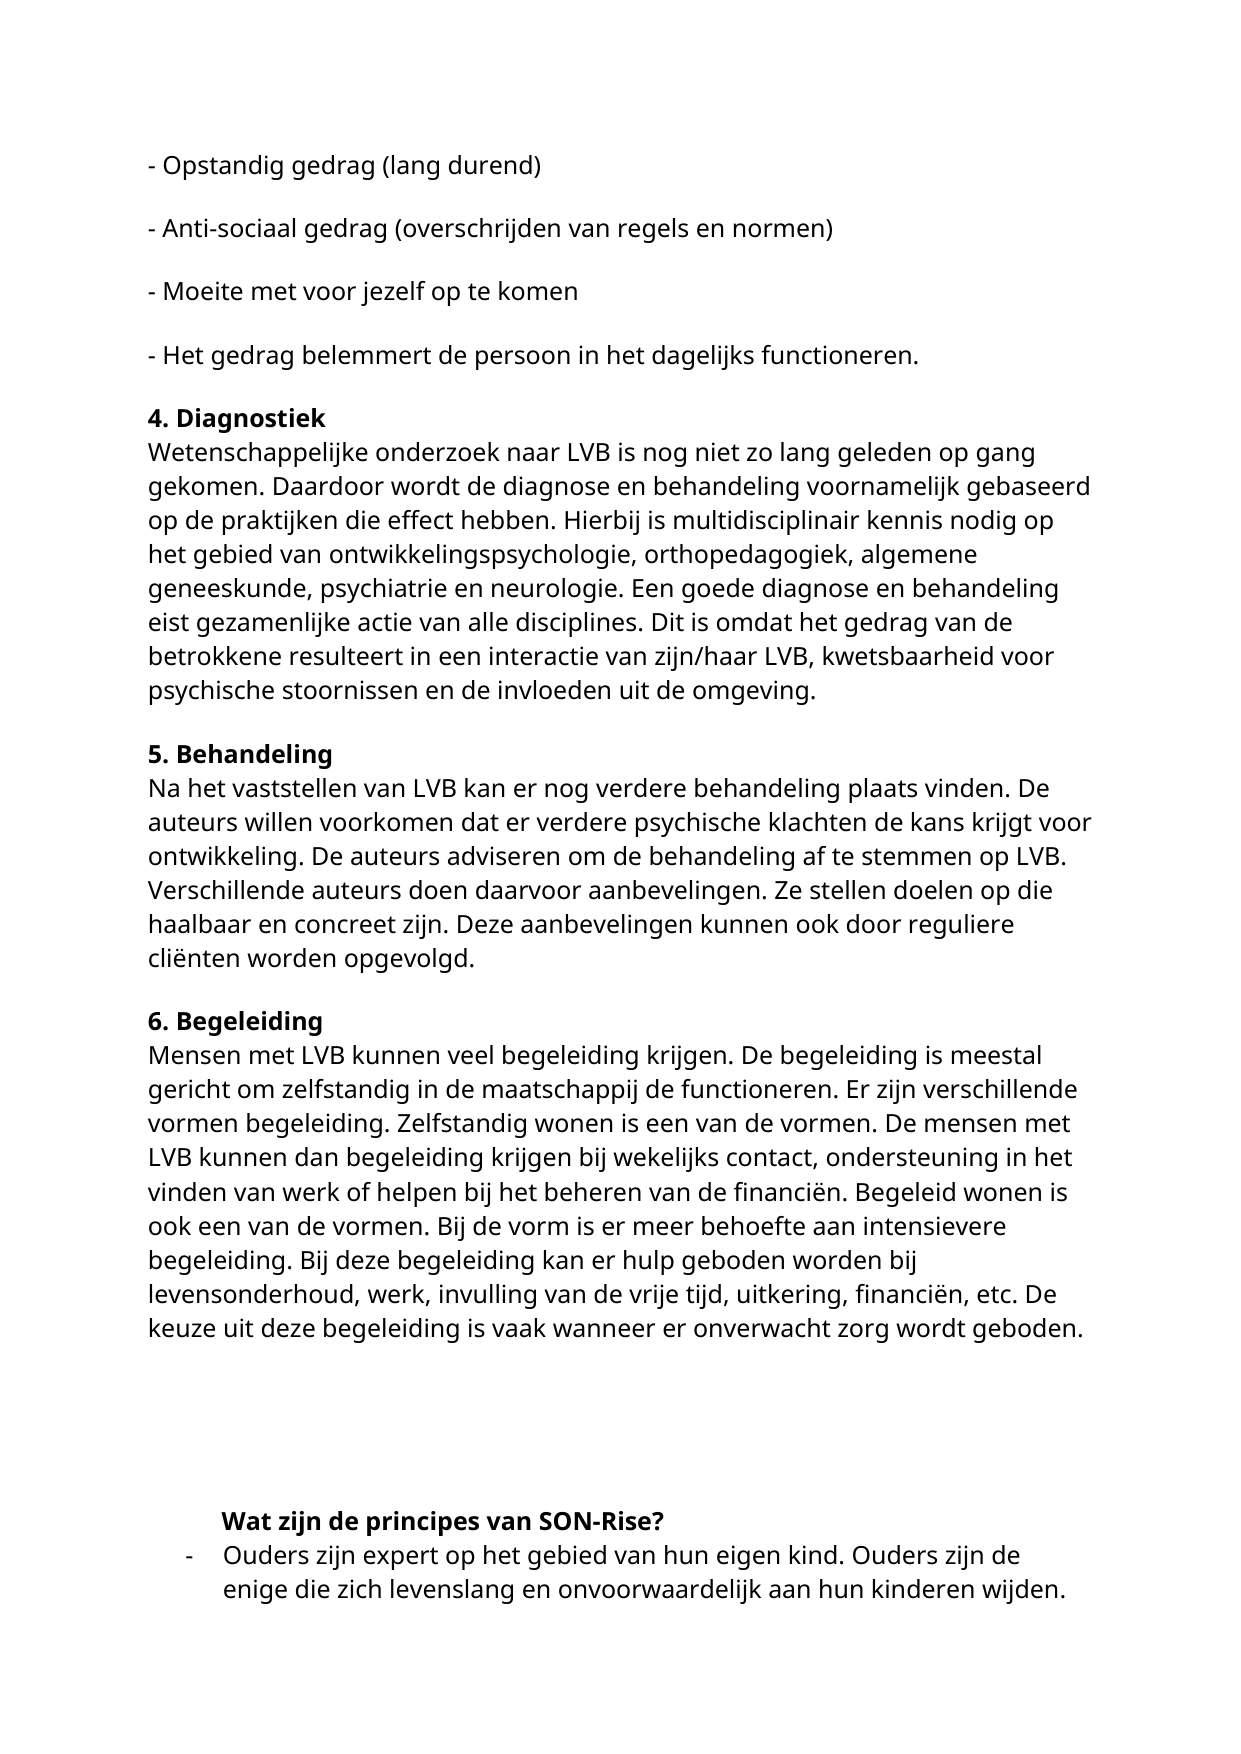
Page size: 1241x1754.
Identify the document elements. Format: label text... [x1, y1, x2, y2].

text 6. Begeleiding Mensen met LVB kunnen veel begeleiding krijgen. De begeleiding is meestal gericht om zelfstandig in de maatschappij de functioneren. Er zijn verschillende vormen begeleiding. Zelfstandig wonen is een van de vormen. De mensen met LVB kunnen dan begeleiding krijgen bij wekelijks contact, ondersteuning in het vinden van werk of helpen bij het beheren van de financiën. Begeleid wonen is ook een van de vormen. Bij de vorm is er meer behoefte aan intensievere begeleiding. Bij deze begeleiding kan er hulp geboden worden bij levensonderhoud, werk, invulling van de vrije tijd, uitkering, financiën, etc. De keuze uit deze begeleiding is vaak wanneer er onverwacht zorg wordt geboden. [148, 1004, 1093, 1344]
text - Opstandig gedrag (lang durend) [148, 148, 1093, 182]
text - Het gedrag belemmert de persoon in het dagelijks functioneren. [148, 337, 1093, 371]
text - Anti-sociaal gedrag (overschrijden van regels en normen) [148, 211, 1093, 245]
text - Moeite met voor jezelf op te komen [148, 274, 1093, 308]
text 4. Diagnostiek Wetenschappelijke onderzoek naar LVB is nog niet zo lang geleden op gang gekomen. Daardoor wordt de diagnose en behandeling voornamelijk gebaseerd op de praktijken die effect hebben. Hierbij is multidisciplinair kennis nodig op het gebied van ontwikkelingspsychologie, orthopedagogiek, algemene geneeskunde, psychiatrie en neurologie. Een goede diagnose en behandeling eist gezamenlijke actie van alle disciplines. Dit is omdat het gedrag van de betrokkene resulteert in een interactie van zijn/haar LVB, kwetsbaarheid voor psychische stoornissen en de invloeden uit de omgeving. [148, 401, 1093, 707]
text Wat zijn de principes van SON-Rise? [148, 1503, 1093, 1537]
text 5. Behandeling Na het vaststellen van LVB kan er nog verdere behandeling plaats vinden. De auteurs willen voorkomen dat er verdere psychische klachten de kans krijgt voor ontwikkeling. De auteurs adviseren om de behandeling af te stemmen op LVB. Verschillende auteurs doen daarvoor aanbevelingen. Ze stellen doelen op die haalbaar en concreet zijn. Deze aanbevelingen kunnen ook door reguliere cliënten worden opgevolgd. [148, 736, 1093, 975]
list Ouders zijn expert op het gebied van hun eigen kind. Ouders zijn de enige die zich levenslang en onvoorwaardelijk aan hun kinderen wijden. [185, 1537, 1093, 1606]
